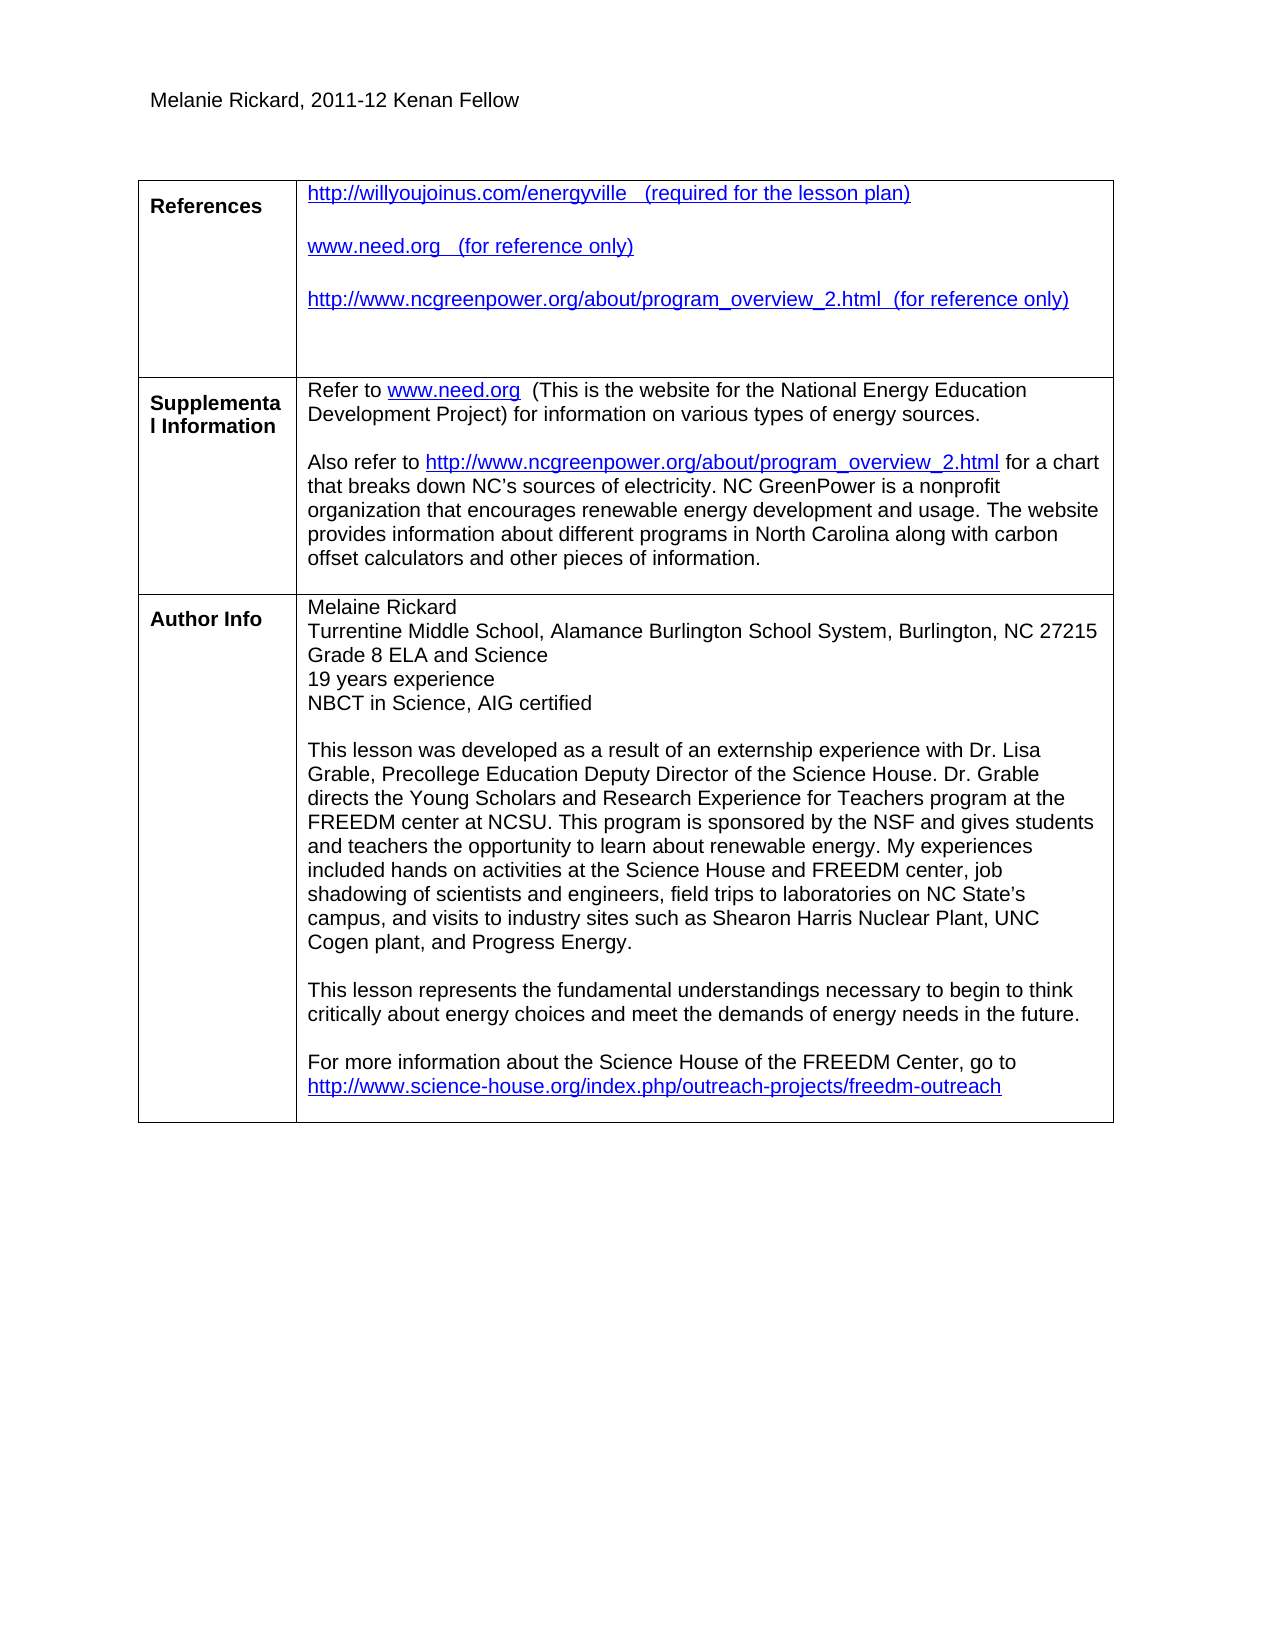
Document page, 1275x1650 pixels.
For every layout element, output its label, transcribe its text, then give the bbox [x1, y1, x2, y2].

table_cell References [139, 181, 296, 377]
table_cell Melaine Rickard Turrentine Middle School, Alamance Burlington School System, Burlington, NC 27215 Grade 8 ELA and Science 19 years experience NBCT in Science, AIG certified This lesson was developed as a result of an externship experience with Dr. Lisa Grable, Precollege Education Deputy Director of the Science House. Dr. Grable directs the Young Scholars and Research Experience for Teachers program at the FREEDM center at NCSU. This program is sponsored by the NSF and gives students and teachers the opportunity to learn about renewable energy. My experiences included hands on activities at the Science House and FREEDM center, job shadowing of scientists and engineers, field trips to laboratories on NC State’s campus, and visits to industry sites such as Shearon Harris Nuclear Plant, UNC Cogen plant, and Progress Energy. This lesson represents the fundamental understandings necessary to begin to think critically about energy choices and meet the demands of energy needs in the future. For more information about the Science House of the FREEDM Center, go to http://www.science-house.org/index.php/outreach-projects/freedm-outreach [297, 595, 1113, 1122]
table_cell http://willyoujoinus.com/energyville (required for the lesson plan) www.need.org (for reference only) http://www.ncgreenpower.org/about/program_overview_2.html (for reference only) [297, 181, 1113, 377]
table_cell Refer to www.need.org (This is the website for the National Energy Education Development Project) for information on various types of energy sources. Also refer to http://www.ncgreenpower.org/about/program_overview_2.html for a chart that breaks down NC’s sources of electricity. NC GreenPower is a nonprofit organization that encourages renewable energy development and usage. The website provides information about different programs in North Carolina along with carbon offset calculators and other pieces of information. [297, 378, 1113, 593]
table_cell Supplemental Information [139, 378, 296, 593]
table_cell Author Info [139, 595, 296, 1122]
